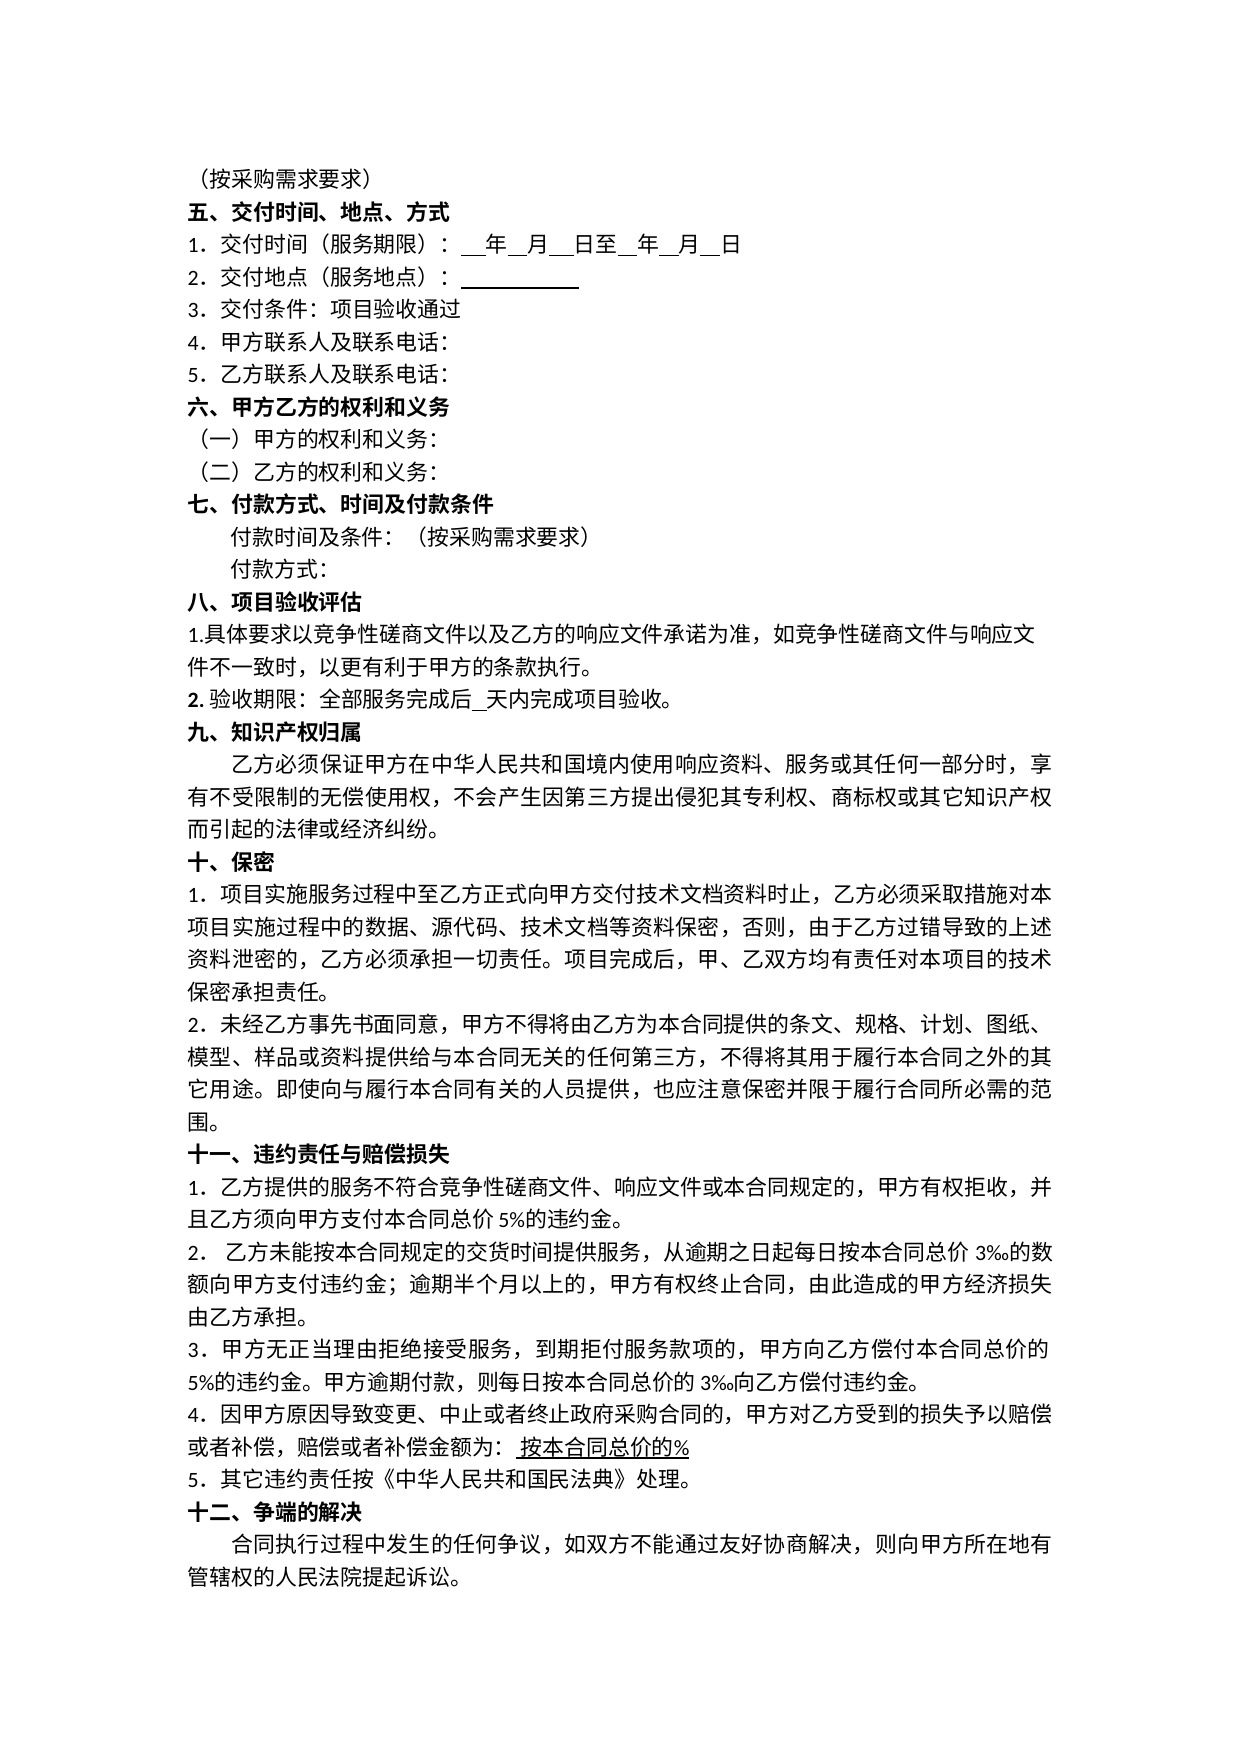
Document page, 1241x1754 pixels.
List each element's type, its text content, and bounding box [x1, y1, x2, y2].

text 3．交付条件：项目验收通过 [187, 292, 1053, 324]
text 2． 乙方未能按本合同规定的交货时间提供服务，从逾期之日起每日按本合同总价3‰的数额向甲方支付违约金；逾期半个月以上的，甲方有权终止合同，由此造成的甲方经济损失由乙方承担。 [187, 1234, 1053, 1332]
text 五、交付时间、地点、方式 [187, 194, 1053, 227]
text 1．乙方提供的服务不符合竞争性磋商文件、响应文件或本合同规定的，甲方有权拒收，并且乙方须向甲方支付本合同总价5%的违约金。 [187, 1169, 1053, 1234]
text 5．其它违约责任按《中华人民共和国民法典》处理。 [187, 1462, 1053, 1494]
text 2. 验收期限：全部服务完成后 天内完成项目验收。 [187, 682, 1053, 714]
text 八、项目验收评估 [187, 584, 1053, 617]
text （按采购需求要求） [187, 162, 1053, 194]
text 1．交付时间（服务期限）： 年 月 日至 年 月 日 [187, 227, 1053, 259]
text 2．交付地点（服务地点）： [187, 259, 1053, 292]
text 付款方式： [187, 552, 1053, 584]
text 乙方必须保证甲方在中华人民共和国境内使用响应资料、服务或其任何一部分时，享有不受限制的无偿使用权，不会产生因第三方提出侵犯其专利权、商标权或其它知识产权而引起的法律或经济纠纷。 [187, 747, 1053, 844]
text （二）乙方的权利和义务： [187, 454, 1053, 487]
text 付款时间及条件：（按采购需求要求） [187, 519, 1053, 552]
text 十二、争端的解决 [187, 1494, 1053, 1527]
text 2．未经乙方事先书面同意，甲方不得将由乙方为本合同提供的条文、规格、计划、图纸、模型、样品或资料提供给与本合同无关的任何第三方，不得将其用于履行本合同之外的其它用途。即使向与履行本合同有关的人员提供，也应注意保密并限于履行合同所必需的范围。 [187, 1007, 1053, 1137]
text 合同执行过程中发生的任何争议，如双方不能通过友好协商解决，则向甲方所在地有管辖权的人民法院提起诉讼。 [187, 1527, 1053, 1592]
text 七、付款方式、时间及付款条件 [187, 487, 1053, 519]
text 十一、违约责任与赔偿损失 [187, 1137, 1053, 1169]
text 5．乙方联系人及联系电话： [187, 357, 1053, 389]
text 1.具体要求以竞争性磋商文件以及乙方的响应文件承诺为准，如竞争性磋商文件与响应文件不一致时，以更有利于甲方的条款执行。 [187, 617, 1053, 682]
text 六、甲方乙方的权利和义务 [187, 389, 1053, 422]
text 十、保密 [187, 844, 1053, 877]
text 1．项目实施服务过程中至乙方正式向甲方交付技术文档资料时止，乙方必须采取措施对本项目实施过程中的数据、源代码、技术文档等资料保密，否则，由于乙方过错导致的上述资料泄密的，乙方必须承担一切责任。项目完成后，甲、乙双方均有责任对本项目的技术保密承担责任。 [187, 877, 1053, 1007]
text 4．因甲方原因导致变更、中止或者终止政府采购合同的，甲方对乙方受到的损失予以赔偿或者补偿，赔偿或者补偿金额为： 按本合同总价的% [187, 1397, 1053, 1462]
text （一）甲方的权利和义务： [187, 422, 1053, 454]
text 3．甲方无正当理由拒绝接受服务，到期拒付服务款项的，甲方向乙方偿付本合同总价的5%的违约金。甲方逾期付款，则每日按本合同总价的3‰向乙方偿付违约金。 [187, 1332, 1053, 1397]
text 九、知识产权归属 [187, 714, 1053, 747]
text 4．甲方联系人及联系电话： [187, 324, 1053, 357]
